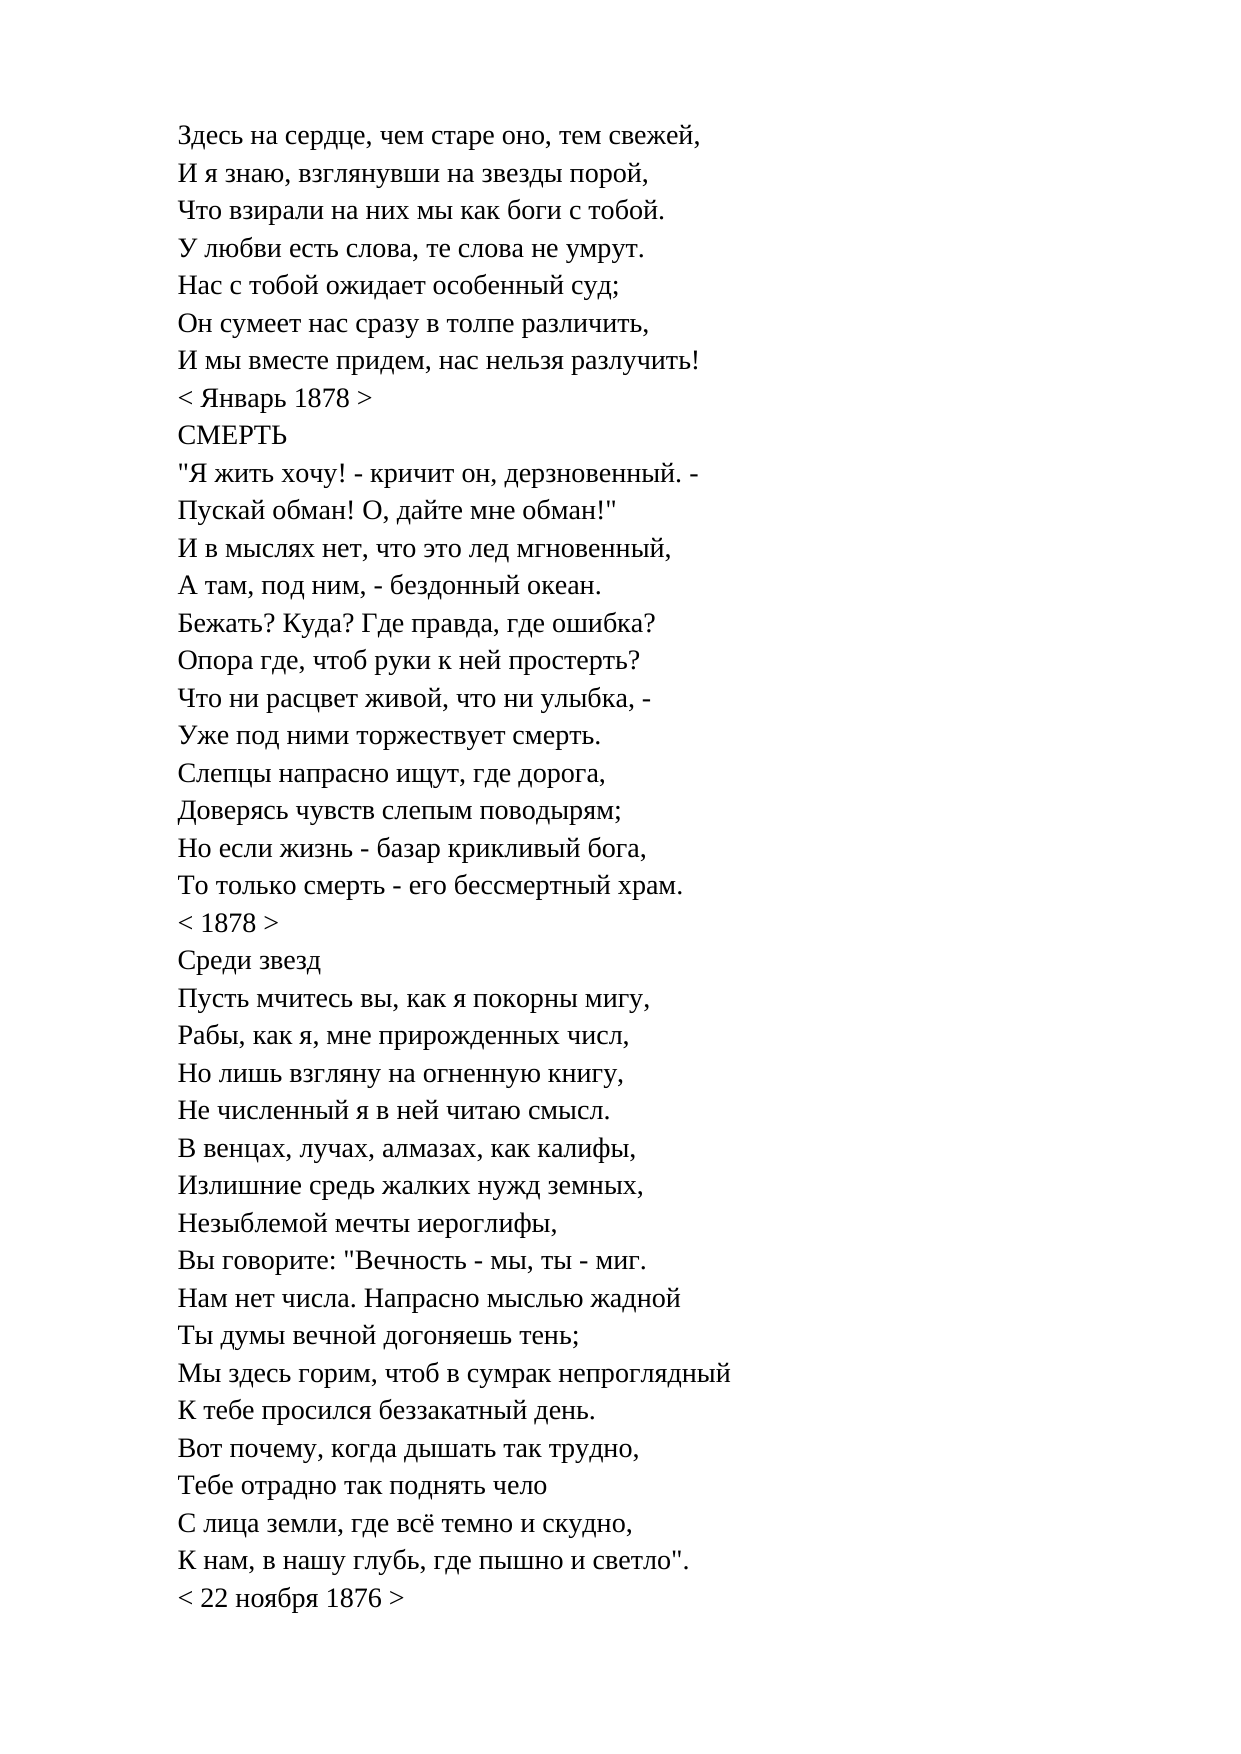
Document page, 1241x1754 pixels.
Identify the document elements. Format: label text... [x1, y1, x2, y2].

text Тебе отрадно так поднять чело [177, 1468, 1152, 1501]
text Вы говорите: "Вечность - мы, ты - миг. [177, 1243, 1152, 1276]
text Что ни расцвет живой, что ни улыбка, - [177, 681, 1152, 713]
text Нам нет числа. Напрасно мыслью жадной [177, 1281, 1152, 1313]
text Доверясь чувств слепым поводырям; [177, 793, 1152, 826]
text < Январь 1878 > [177, 381, 1152, 413]
text Слепцы напрасно ищут, где дорога, [177, 756, 1152, 788]
text Среди звезд [177, 943, 1152, 976]
text Здесь на сердце, чем старе оно, тем свежей, [177, 118, 1152, 151]
text Пускай обман! О, дайте мне обман!" [177, 493, 1152, 526]
text Мы здесь горим, чтоб в сумрак непроглядный [177, 1356, 1152, 1388]
text Не численный я в ней читаю смысл. [177, 1093, 1152, 1126]
text И в мыслях нет, что это лед мгновенный, [177, 531, 1152, 563]
text А там, под ним, - бездонный океан. [177, 568, 1152, 601]
text С лица земли, где всё темно и скудно, [177, 1506, 1152, 1538]
text Бежать? Куда? Где правда, где ошибка? [177, 606, 1152, 638]
text И я знаю, взглянувши на звезды порой, [177, 156, 1152, 188]
text Пусть мчитесь вы, как я покорны мигу, [177, 981, 1152, 1013]
text < 1878 > [177, 906, 1152, 938]
text "Я жить хочу! - кричит он, дерзновенный. - [177, 456, 1152, 488]
text У любви есть слова, те слова не умрут. [177, 231, 1152, 263]
text < 22 ноября 1876 > [177, 1581, 1152, 1613]
text Вот почему, когда дышать так трудно, [177, 1431, 1152, 1463]
text СМЕРТЬ [177, 418, 1152, 451]
text К тебе просился беззакатный день. [177, 1393, 1152, 1426]
text К нам, в нашу глубь, где пышно и светло". [177, 1543, 1152, 1576]
text Он сумеет нас сразу в толпе различить, [177, 306, 1152, 338]
text Что взирали на них мы как боги с тобой. [177, 193, 1152, 226]
text Но если жизнь - базар крикливый бога, [177, 831, 1152, 863]
text То только смерть - его бессмертный храм. [177, 868, 1152, 901]
text Опора где, чтоб руки к ней простерть? [177, 643, 1152, 676]
text Нас с тобой ожидает особенный суд; [177, 268, 1152, 301]
text В венцах, лучах, алмазах, как калифы, [177, 1131, 1152, 1163]
text И мы вместе придем, нас нельзя разлучить! [177, 343, 1152, 376]
text Незыблемой мечты иероглифы, [177, 1206, 1152, 1238]
text Но лишь взгляну на огненную книгу, [177, 1056, 1152, 1088]
text Уже под ними торжествует смерть. [177, 718, 1152, 751]
text Ты думы вечной догоняешь тень; [177, 1318, 1152, 1351]
text Рабы, как я, мне прирожденных числ, [177, 1018, 1152, 1051]
text Излишние средь жалких нужд земных, [177, 1168, 1152, 1201]
